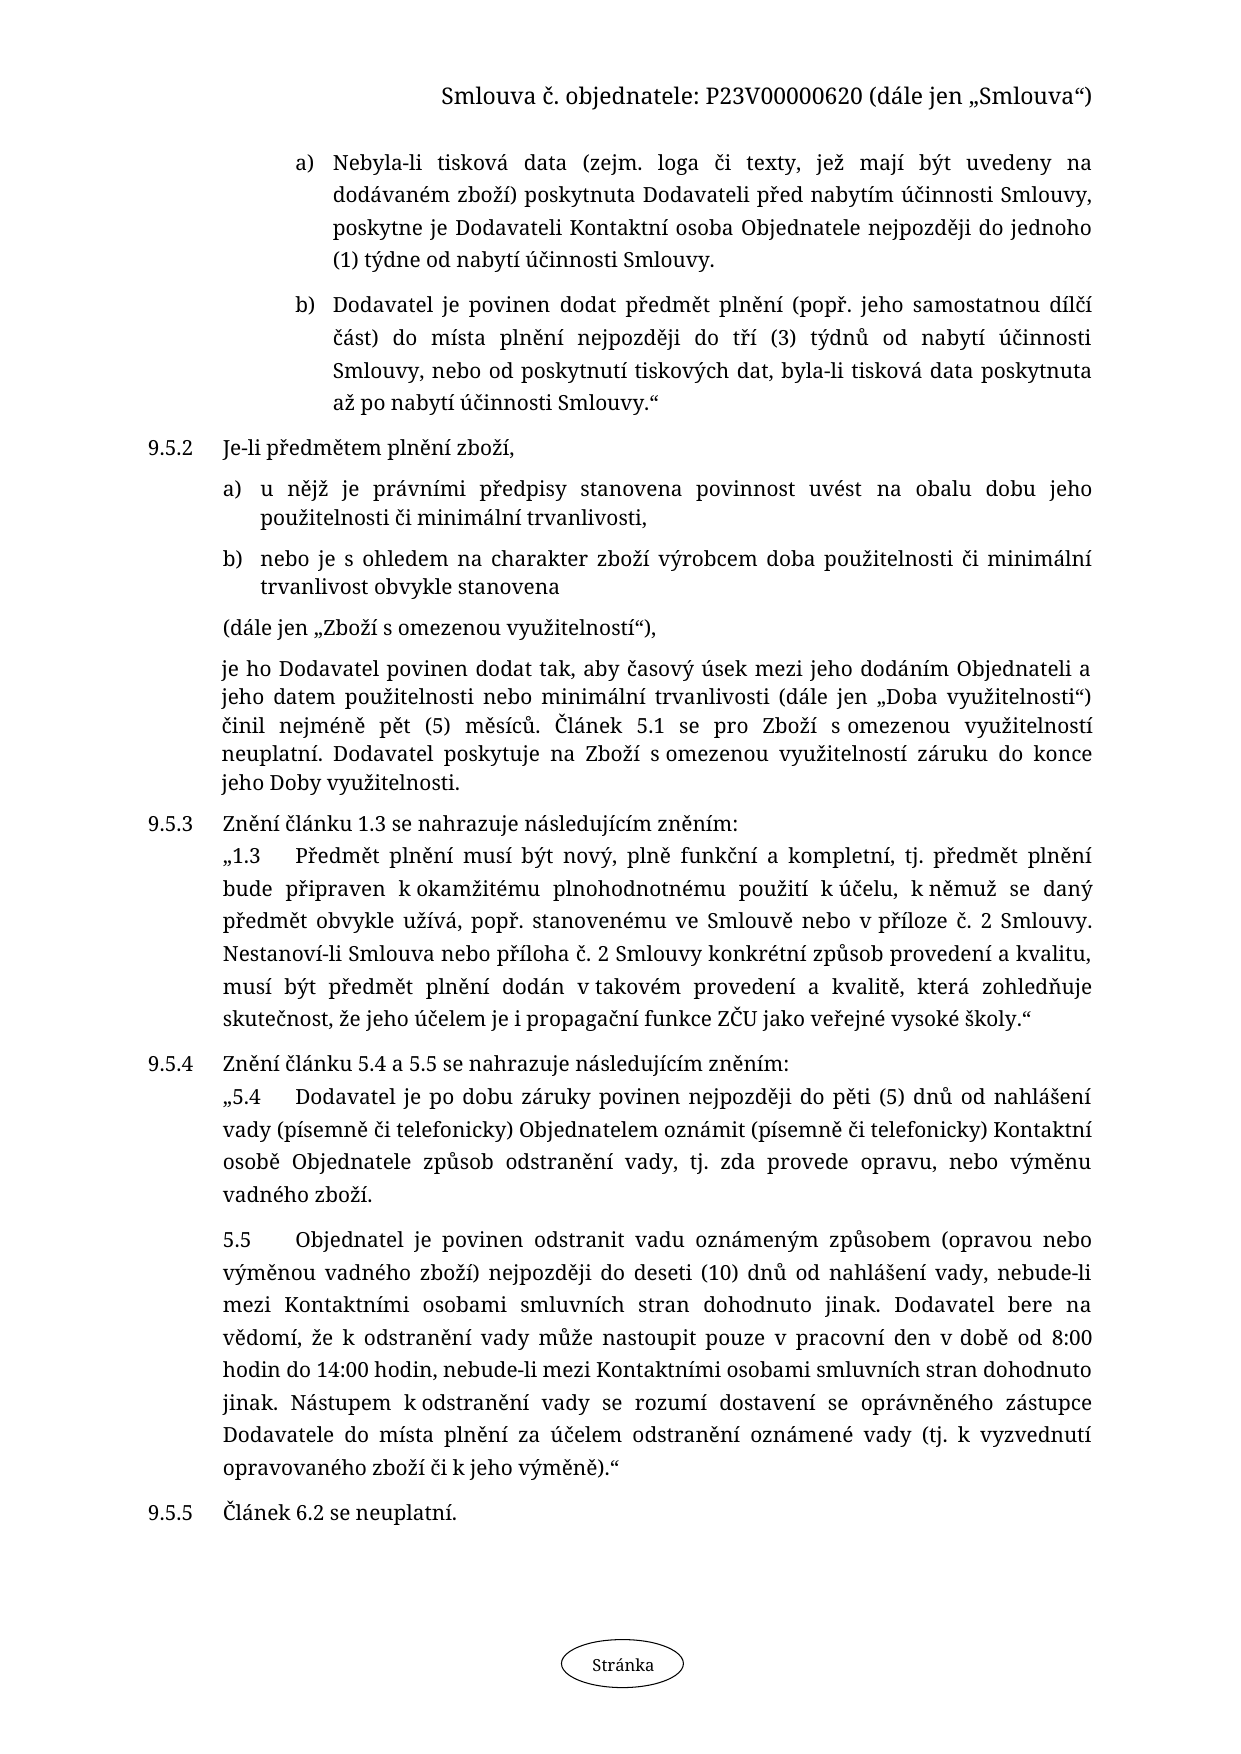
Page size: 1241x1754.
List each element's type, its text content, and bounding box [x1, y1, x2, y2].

list u nějž je právními předpisy stanovena povinnost uvést na obalu dobu jeho použitelnosti či minimální trvanlivosti, [223, 474, 1093, 531]
list Nebyla-li tisková data (zejm. loga či texty, jež mají být uvedeny na dodávaném zboží) poskytnuta Dodavateli před nabytím účinnosti Smlouvy, poskytne je Dodavateli Kontaktní osoba Objednatele nejpozději do jednoho (1) týdne od nabytí účinnosti Smlouvy. [295, 148, 1093, 274]
text je ho Dodavatel povinen dodat tak, aby časový úsek mezi jeho dodáním Objednateli a jeho datem použitelnosti nebo minimální trvanlivosti (dále jen „Doba využitelnosti“) činil nejméně pět (5) měsíců. Článek 5.1 se pro Zboží s omezenou využitelností neuplatní. Dodavatel poskytuje na Zboží s omezenou využitelností záruku do konce jeho Doby využitelnosti. [221, 654, 1093, 796]
list „5.4 Dodavatel je po dobu záruky povinen nejpozději do pěti (5) dnů od nahlášení vady (písemně či telefonicky) Objednatelem oznámit (písemně či telefonicky) Kontaktní osobě Objednatele způsob odstranění vady, tj. zda provede opravu, nebo výměnu vadného zboží. [223, 1082, 1093, 1208]
list Článek 6.2 se neuplatní. [148, 1498, 1093, 1527]
list Znění článku 1.3 se nahrazuje následujícím zněním: [148, 809, 1093, 837]
list Je-li předmětem plnění zboží, [148, 433, 1093, 462]
list 5.5 Objednatel je povinen odstranit vadu oznámeným způsobem (opravou nebo výměnou vadného zboží) nejpozději do deseti (10) dnů od nahlášení vady, nebude-li mezi Kontaktními osobami smluvních stran dohodnuto jinak. Dodavatel bere na vědomí, že k odstranění vady může nastoupit pouze v pracovní den v době od 8:00 hodin do 14:00 hodin, nebude-li mezi Kontaktními osobami smluvních stran dohodnuto jinak. Nástupem k odstranění vady se rozumí dostavení se oprávněného zástupce Dodavatele do místa plnění za účelem odstranění oznámené vady (tj. k vyzvednutí opravovaného zboží či k jeho výměně).“ [223, 1225, 1093, 1482]
list Znění článku 5.4 a 5.5 se nahrazuje následujícím zněním: [148, 1049, 1093, 1078]
list Dodavatel je povinen dodat předmět plnění (popř. jeho samostatnou dílčí část) do místa plnění nejpozději do tří (3) týdnů od nabytí účinnosti Smlouvy, nebo od poskytnutí tiskových dat, byla-li tisková data poskytnuta až po nabytí účinnosti Smlouvy.“ [295, 291, 1093, 417]
list nebo je s ohledem na charakter zboží výrobcem doba použitelnosti či minimální trvanlivost obvykle stanovena [223, 544, 1093, 601]
text (dále jen „Zboží s omezenou využitelností“), [223, 613, 1093, 642]
list „1.3 Předmět plnění musí být nový, plně funkční a kompletní, tj. předmět plnění bude připraven k okamžitému plnohodnotnému použití k účelu, k němuž se daný předmět obvykle užívá, popř. stanovenému ve Smlouvě nebo v příloze č. 2 Smlouvy. Nestanoví-li Smlouva nebo příloha č. 2 Smlouvy konkrétní způsob provedení a kvalitu, musí být předmět plnění dodán v takovém provedení a kvalitě, která zohledňuje skutečnost, že jeho účelem je i propagační funkce ZČU jako veřejné vysoké školy.“ [223, 841, 1093, 1033]
